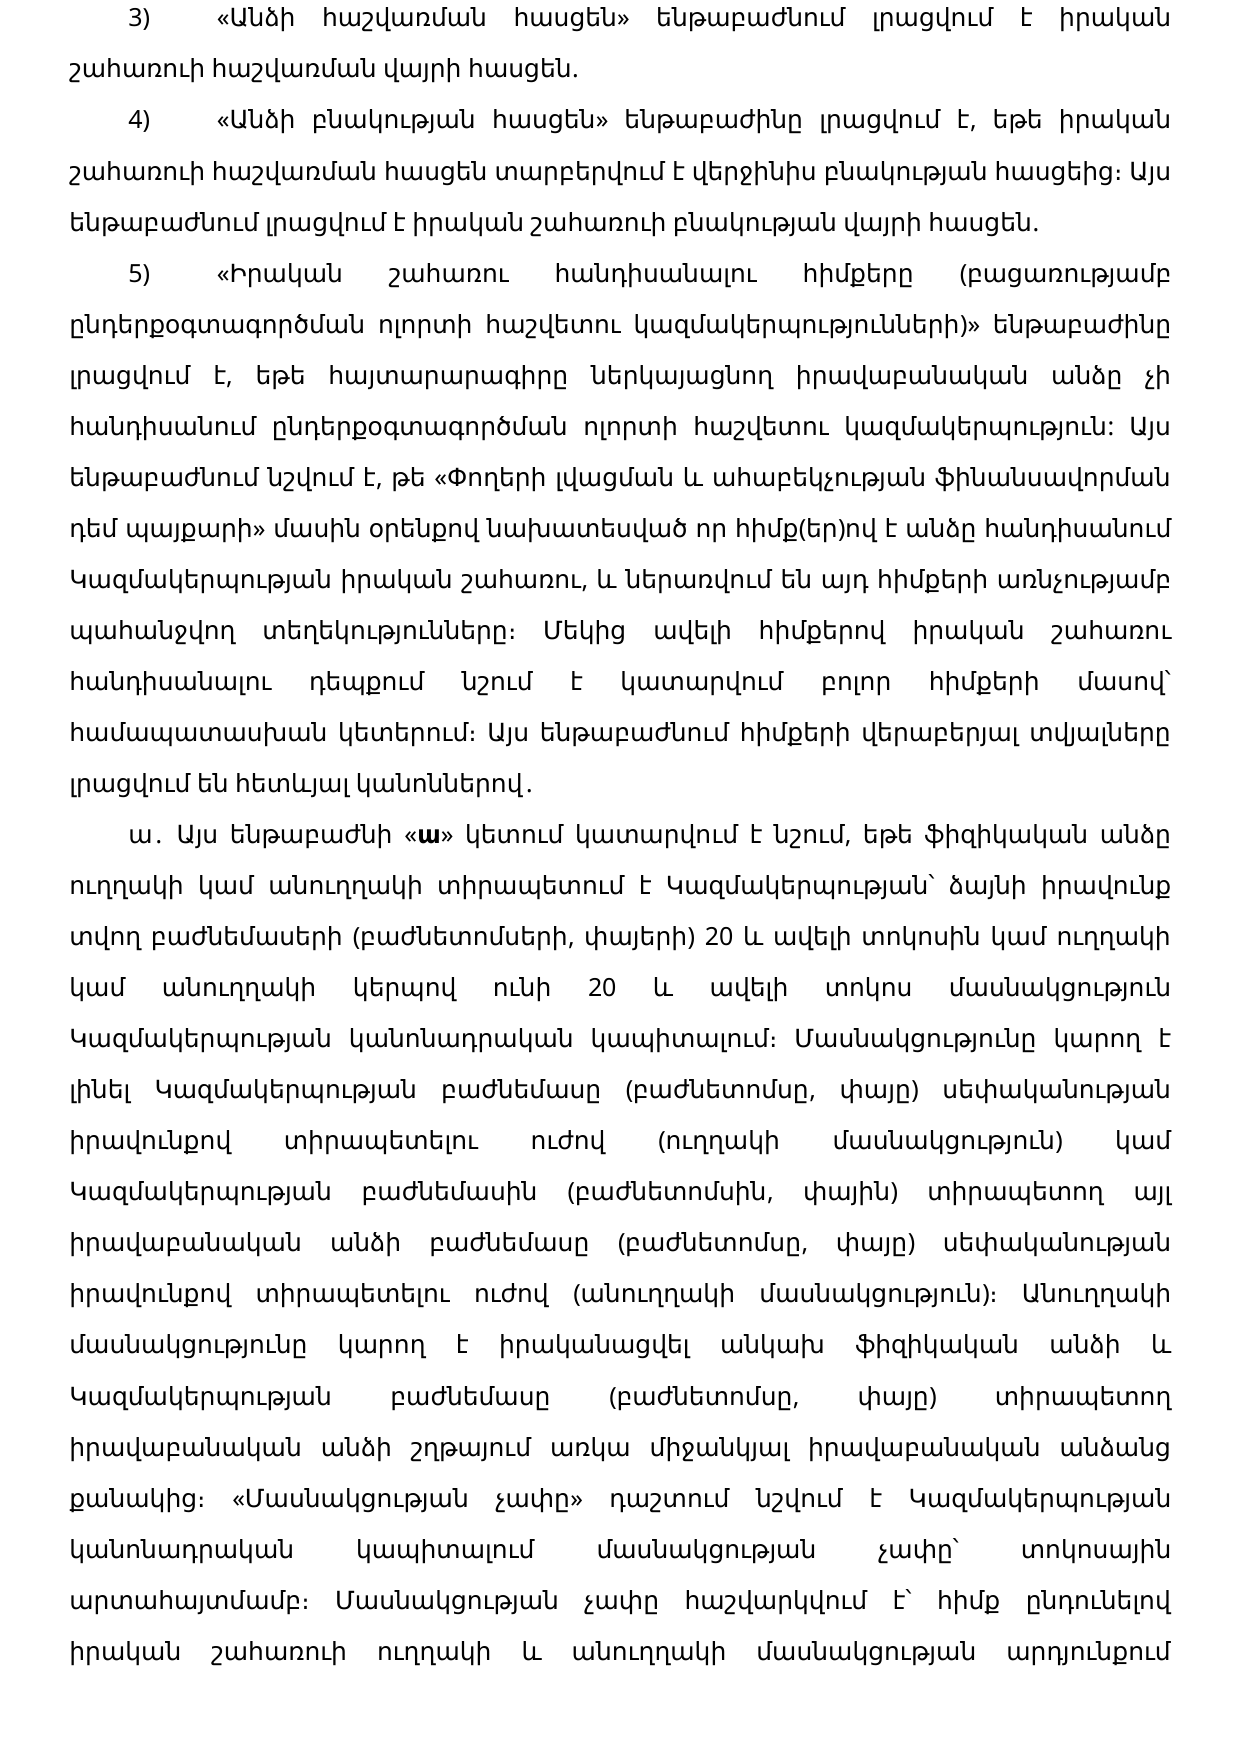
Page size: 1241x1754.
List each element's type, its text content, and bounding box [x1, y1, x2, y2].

list «Իրական շահառու հանդիսանալու հիմքերը (բացառությամբ ընդերքօգտագործման ոլորտի հաշվետու կազմակերպությունների)» ենթաբաժինը լրացվում է, եթե հայտարարագիրը ներկայացնող իրավաբանական անձը չի հանդիսանում ընդերքօգտագործման ոլորտի հաշվետու կազմակերպություն: Այս ենթաբաժնում նշվում է, թե «Փողերի լվացման և ահաբեկչության ֆինանսավորման դեմ պայքարի» մասին օրենքով նախատեսված որ հիմք(եր)ով է անձը հանդիսանում Կազմակերպության իրական շահառու, և ներառվում են այդ հիմքերի առնչությամբ պահանջվող տեղեկությունները։ Մեկից ավելի հիմքերով իրական շահառու հանդիսանալու դեպքում նշում է կատարվում բոլոր հիմքերի մասով՝ համապատասխան կետերում։ Այս ենթաբաժնում հիմքերի վերաբերյալ տվյալները լրացվում են հետևյալ կանոններով․ [69, 255, 1172, 800]
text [69, 817, 1172, 1667]
list «Անձի բնակության հասցեն» ենթաբաժինը լրացվում է, եթե իրական շահառուի հաշվառման հասցեն տարբերվում է վերջինիս բնակության հասցեից։ Այս ենթաբաժնում լրացվում է իրական շահառուի բնակության վայրի հասցեն. [69, 102, 1172, 238]
list «Անձի հաշվառման հասցեն» ենթաբաժնում լրացվում է իրական շահառուի հաշվառման վայրի հասցեն. [69, 0, 1172, 85]
